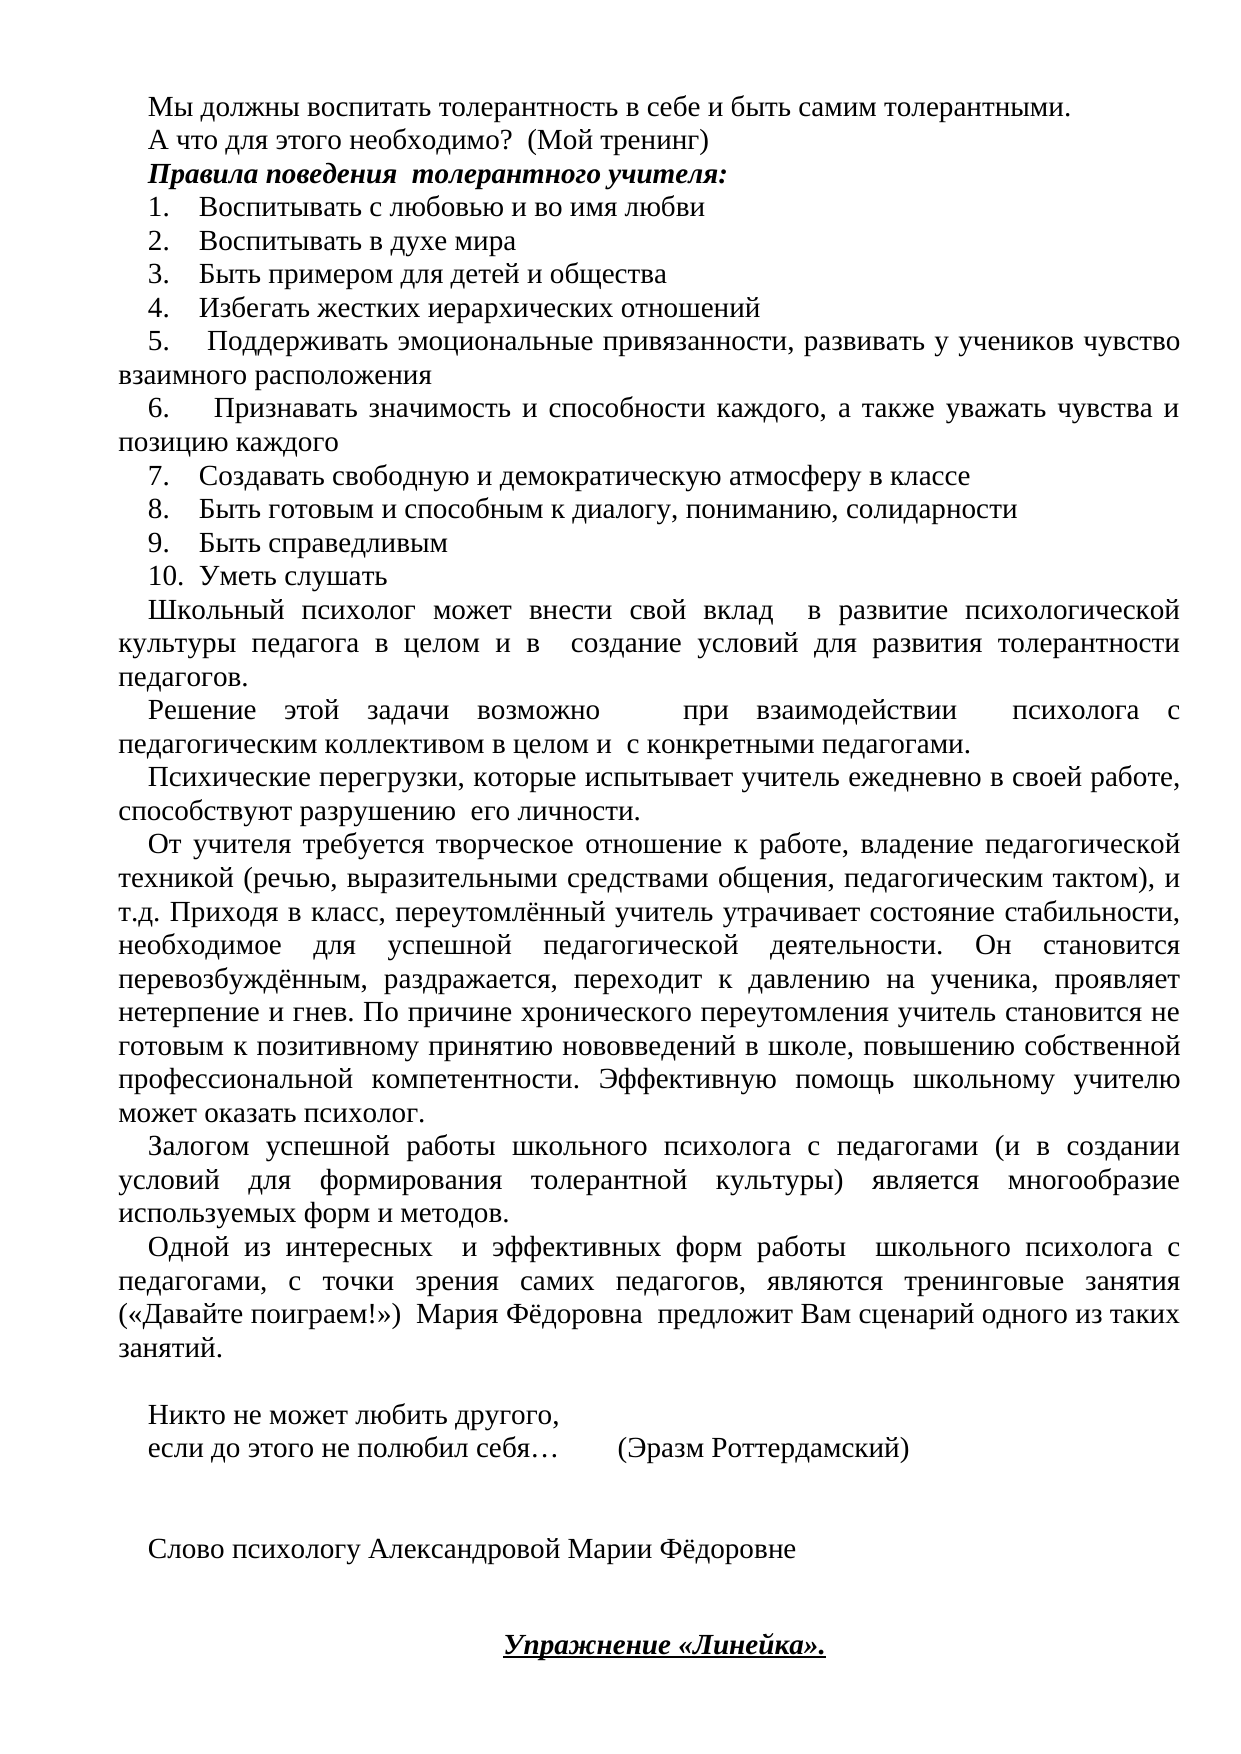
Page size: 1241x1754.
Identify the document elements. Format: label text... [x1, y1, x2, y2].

text 3. Быть примером для детей и общества [118, 256, 1181, 290]
text 2. Воспитывать в духе мира [118, 223, 1181, 256]
text Решение этой задачи возможно при взаимодействии психолога с педагогическим коллективом в целом и с конкретными педагогами. [118, 692, 1181, 759]
text 5. Поддерживать эмоциональные привязанности, развивать у учеников чувство взаимного расположения [118, 323, 1181, 391]
text Залогом успешной работы школьного психолога с педагогами (и в создании условий для формирования толерантной культуры) является многообразие используемых форм и методов. [118, 1128, 1181, 1229]
text От учителя требуется творческое отношение к работе, владение педагогической техникой (речью, выразительными средствами общения, педагогическим тактом), и т.д. Приходя в класс, переутомлённый учитель утрачивает состояние стабильности, необходимое для успешной педагогической деятельности. Он становится перевозбуждённым, раздражается, переходит к давлению на ученика, проявляет нетерпение и гнев. По причине хронического переутомления учитель становится не готовым к позитивному принятию нововведений в школе, повышению собственной профессиональной компетентности. Эффективную помощь школьному учителю может оказать психолог. [118, 827, 1181, 1128]
text 7. Создавать свободную и демократическую атмосферу в классе [118, 458, 1181, 491]
text Упражнение «Линейка». [118, 1627, 1181, 1661]
text 1. Воспитывать с любовью и во имя любви [118, 189, 1181, 223]
text Школьный психолог может внести свой вклад в развитие психологической культуры педагога в целом и в создание условий для развития толерантности педагогов. [118, 592, 1181, 692]
text если до этого не полюбил себя… (Эразм Роттердамский) [118, 1430, 1181, 1464]
text 4. Избегать жестких иерархических отношений [118, 290, 1181, 323]
text 10. Уметь слушать [118, 558, 1181, 592]
text Слово психологу Александровой Марии Фёдоровне [118, 1531, 1181, 1564]
text Правила поведения толерантного учителя: [118, 156, 1181, 189]
text 9. Быть справедливым [118, 525, 1181, 558]
text Никто не может любить другого, [118, 1397, 1181, 1430]
text Одной из интересных и эффективных форм работы школьного психолога с педагогами, с точки зрения самих педагогов, являются тренинговые занятия («Давайте поиграем!») Мария Фёдоровна предложит Вам сценарий одного из таких занятий. [118, 1229, 1181, 1363]
text Мы должны воспитать толерантность в себе и быть самим толерантными. [118, 89, 1181, 122]
text 6. Признавать значимость и способности каждого, а также уважать чувства и позицию каждого [118, 391, 1181, 458]
text Психические перегрузки, которые испытывает учитель ежедневно в своей работе, способствуют разрушению его личности. [118, 759, 1181, 827]
text А что для этого необходимо? (Мой тренинг) [118, 122, 1181, 156]
text 8. Быть готовым и способным к диалогу, пониманию, солидарности [118, 491, 1181, 525]
